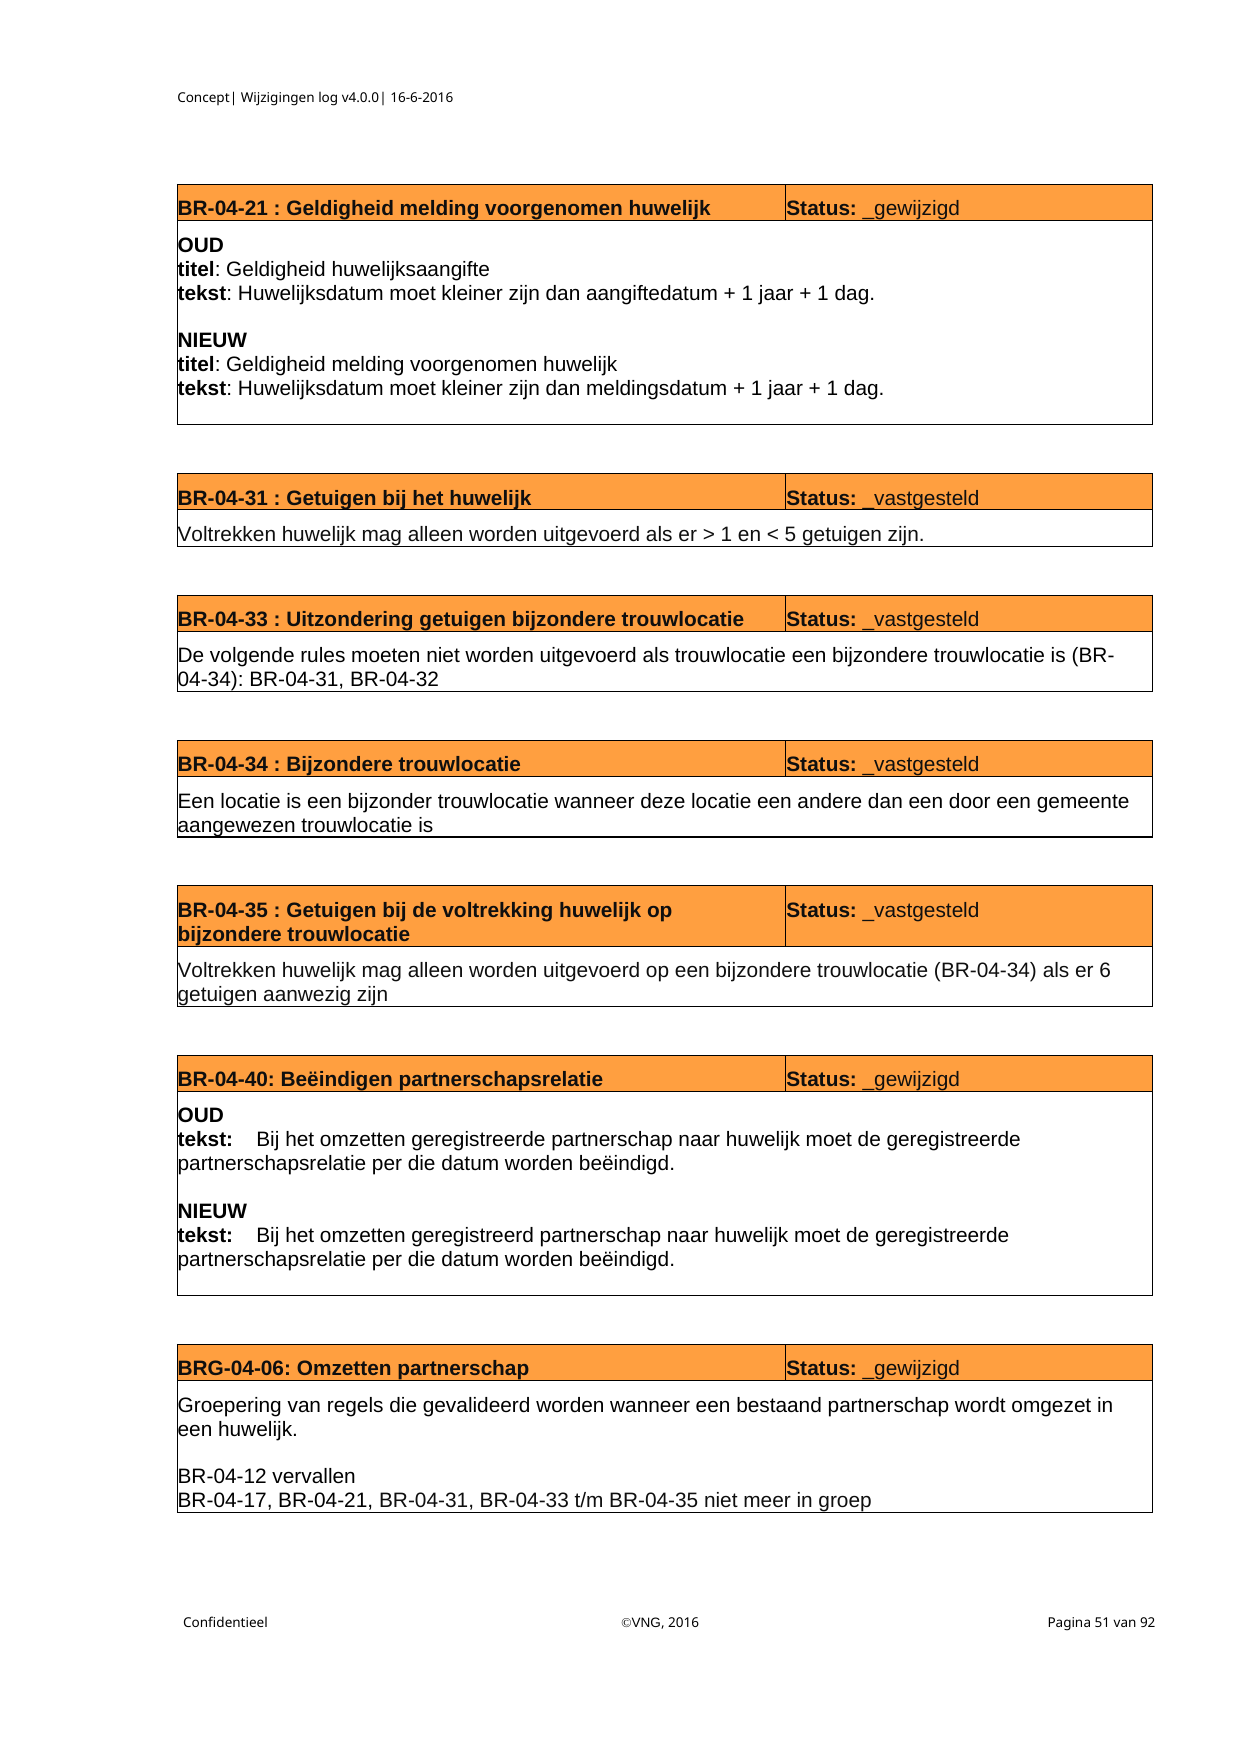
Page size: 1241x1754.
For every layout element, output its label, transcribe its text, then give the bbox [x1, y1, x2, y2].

table_cell De volgende rules moeten niet worden uitgevoerd als trouwlocatie een bijzondere trouwlocatie is (BR-04-34): BR-04-31, BR-04-32 [178, 632, 1152, 691]
table_header Status: _gewijzigd [786, 1345, 1152, 1380]
table_header BR-04-31 : Getuigen bij het huwelijk [178, 474, 785, 509]
table_header Status: _vastgesteld [786, 886, 1152, 946]
table_cell Een locatie is een bijzonder trouwlocatie wanneer deze locatie een andere dan een door een gemeente aangewezen trouwlocatie is [178, 777, 1152, 836]
table_cell OUD titel: Geldigheid huwelijksaangifte tekst: Huwelijksdatum moet kleiner zijn dan aangiftedatum + 1 jaar + 1 dag. NIEUW titel: Geldigheid melding voorgenomen huwelijk tekst: Huwelijksdatum moet kleiner zijn dan meldingsdatum + 1 jaar + 1 dag. [178, 221, 1152, 424]
table_header Status: _vastgesteld [786, 741, 1152, 776]
table_cell OUD tekst: Bij het omzetten geregistreerde partnerschap naar huwelijk moet de geregistreerde partnerschapsrelatie per die datum worden beëindigd. NIEUW tekst: Bij het omzetten geregistreerd partnerschap naar huwelijk moet de geregistreerde partnerschapsrelatie per die datum worden beëindigd. [178, 1092, 1152, 1295]
table_header BR-04-21 : Geldigheid melding voorgenomen huwelijk [178, 185, 785, 220]
table_header Status: _gewijzigd [786, 1056, 1152, 1091]
table_cell Voltrekken huwelijk mag alleen worden uitgevoerd op een bijzondere trouwlocatie (BR-04-34) als er 6 getuigen aanwezig zijn [178, 947, 1152, 1006]
table_cell Voltrekken huwelijk mag alleen worden uitgevoerd als er > 1 en < 5 getuigen zijn. [178, 510, 1152, 546]
table_header BRG-04-06: Omzetten partnerschap [178, 1345, 785, 1380]
table_cell Groepering van regels die gevalideerd worden wanneer een bestaand partnerschap wordt omgezet in een huwelijk. BR-04-12 vervallen BR-04-17, BR-04-21, BR-04-31, BR-04-33 t/m BR-04-35 niet meer in groep [178, 1381, 1152, 1512]
table_header Status: _vastgesteld [786, 596, 1152, 631]
table_header BR-04-40: Beëindigen partnerschapsrelatie [178, 1056, 785, 1091]
table_header BR-04-33 : Uitzondering getuigen bijzondere trouwlocatie [178, 596, 785, 631]
table_header BR-04-35 : Getuigen bij de voltrekking huwelijk op bijzondere trouwlocatie [178, 886, 785, 946]
table_header BR-04-34 : Bijzondere trouwlocatie [178, 741, 785, 776]
table_header Status: _vastgesteld [786, 474, 1152, 509]
table_header Status: _gewijzigd [786, 185, 1152, 220]
